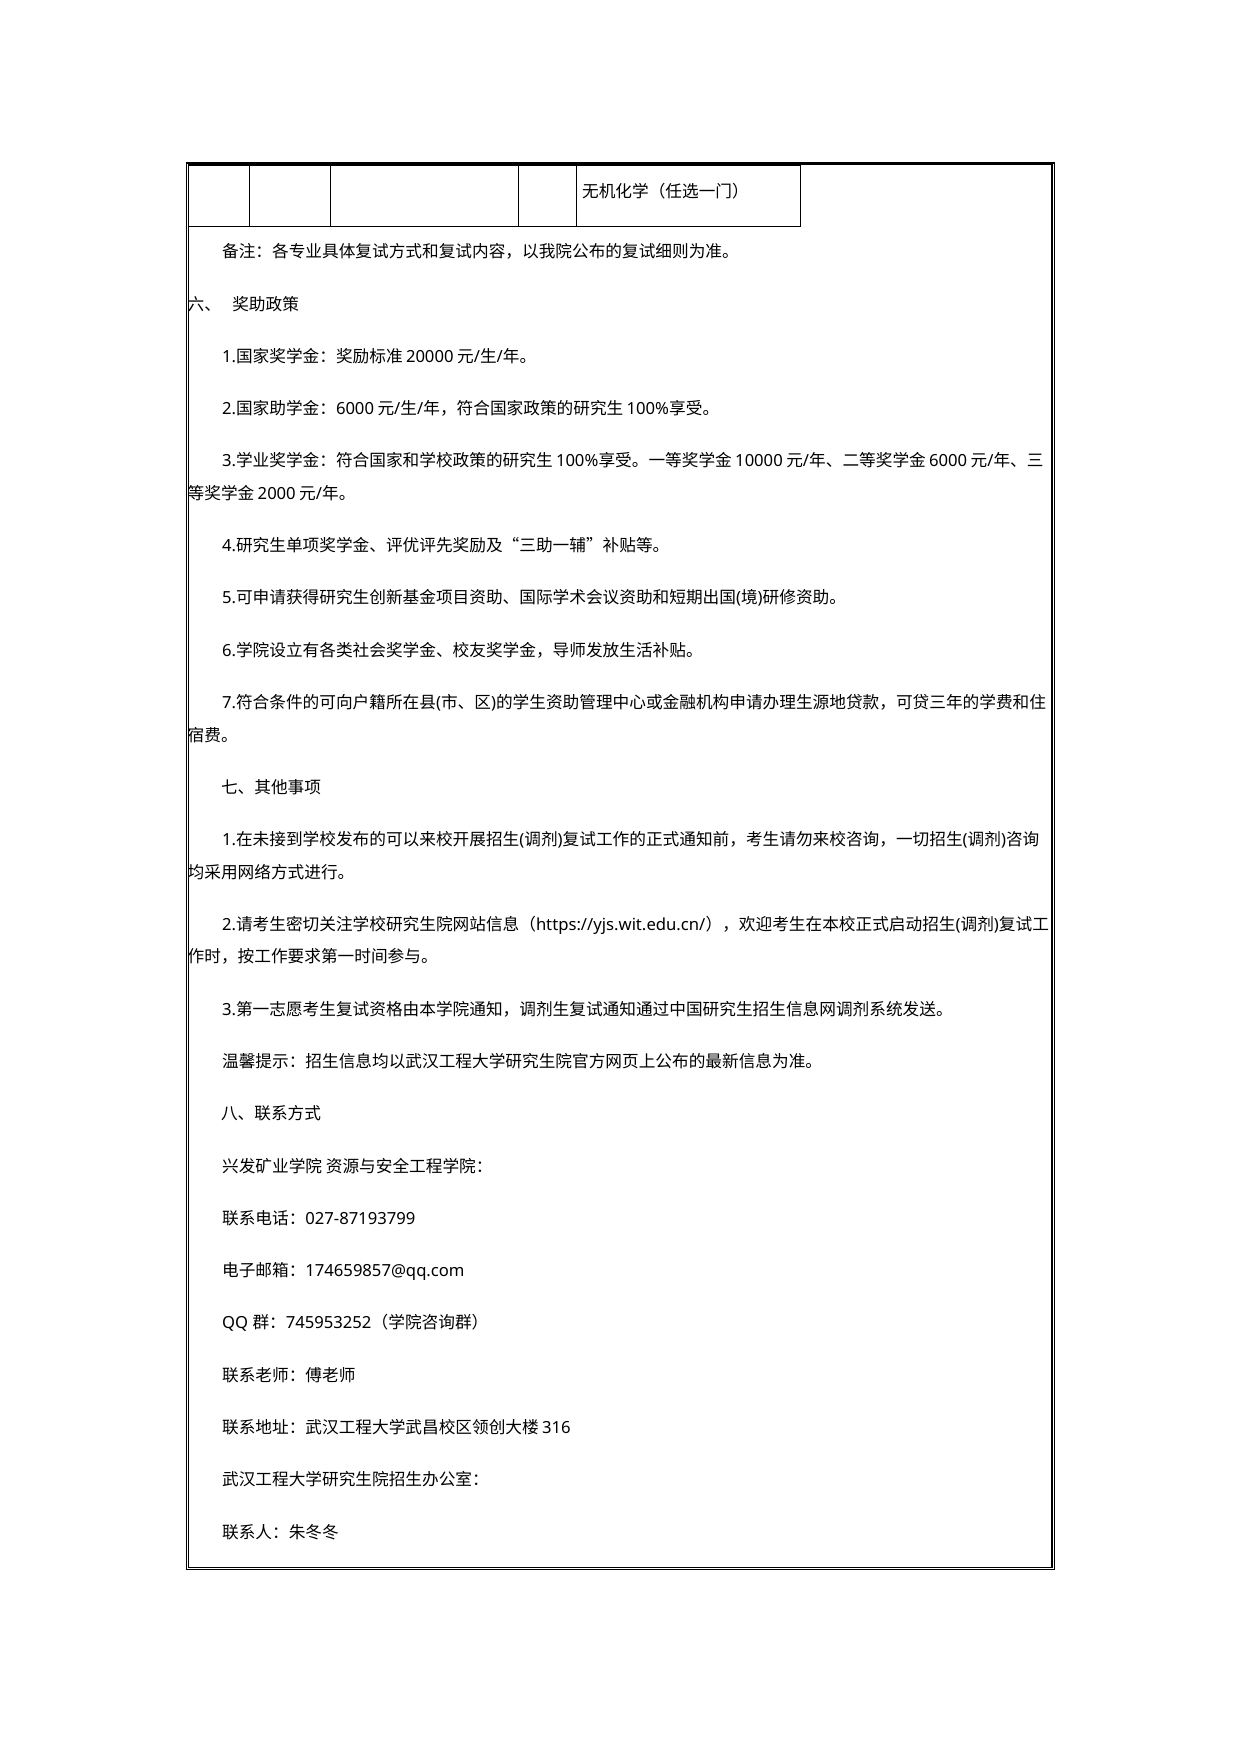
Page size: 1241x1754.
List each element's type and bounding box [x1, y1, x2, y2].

table_cell [189, 165, 1051, 1567]
